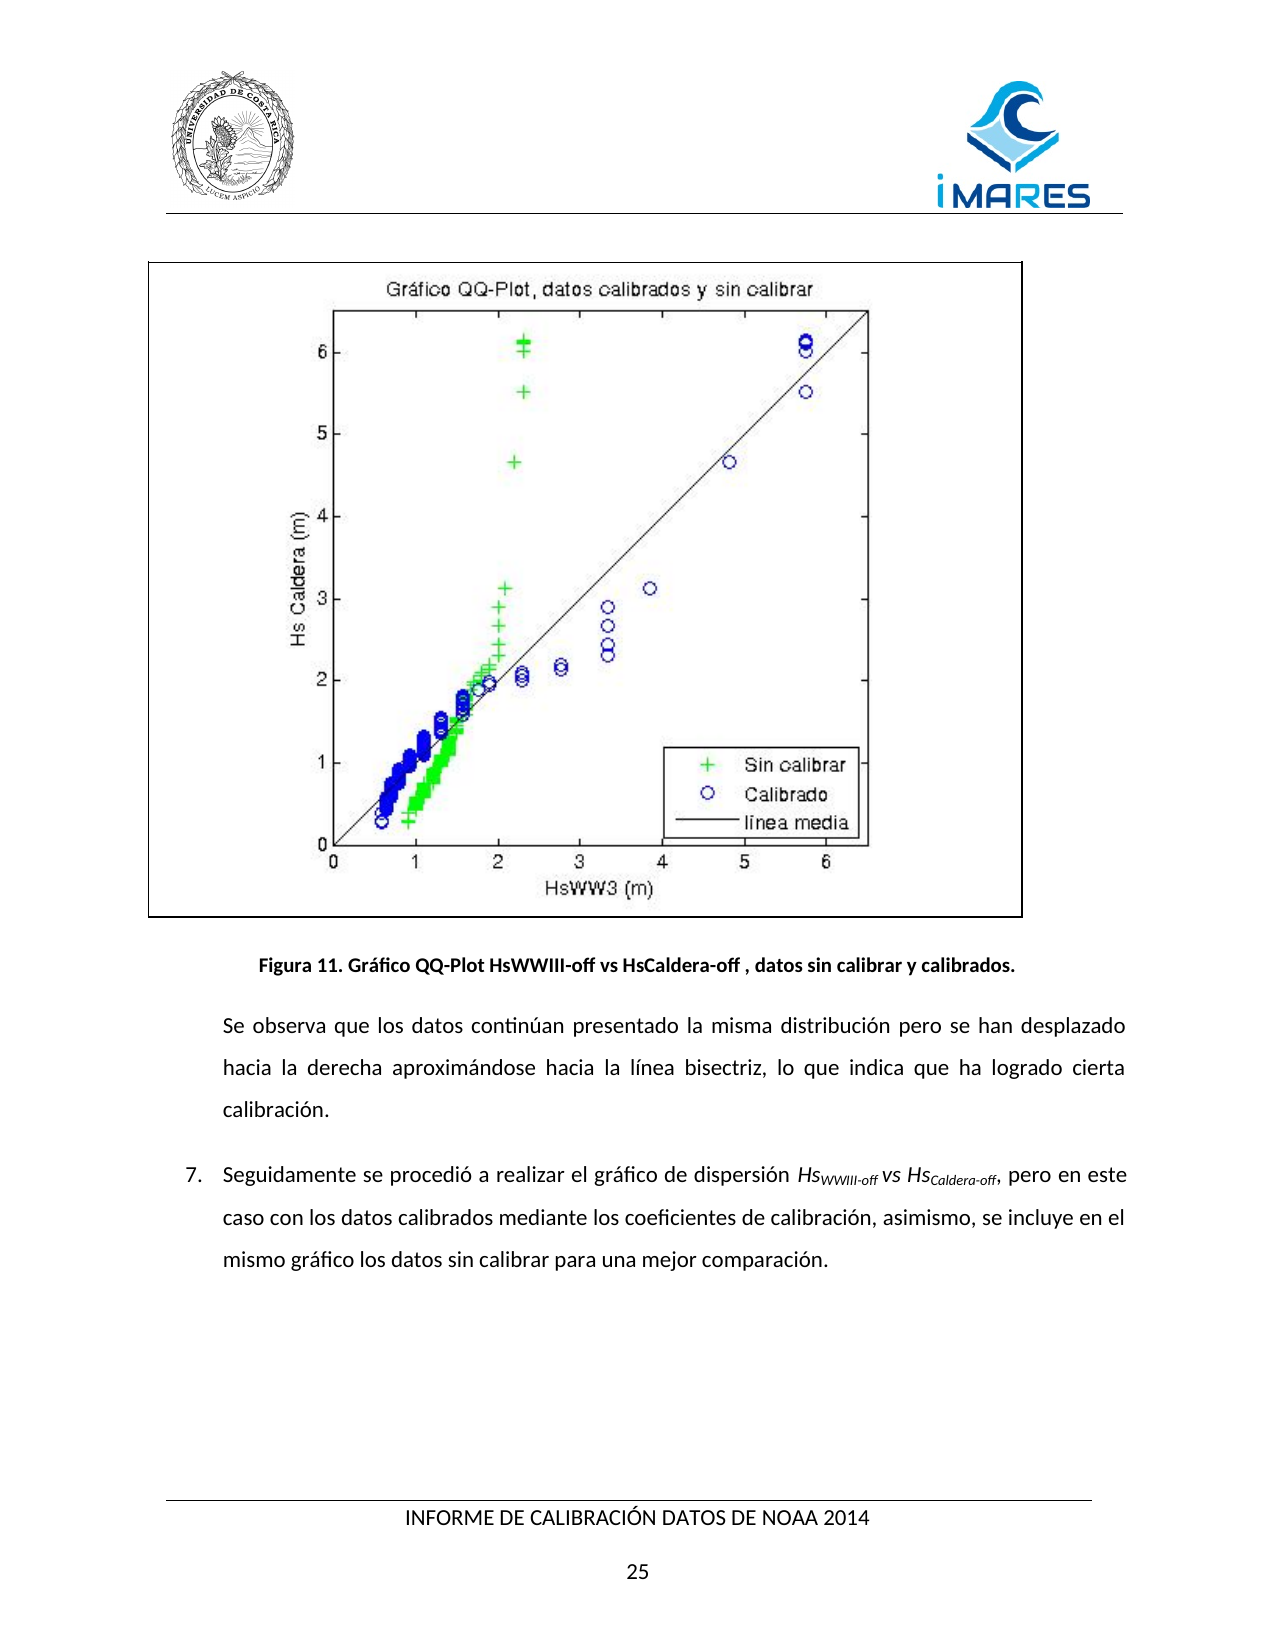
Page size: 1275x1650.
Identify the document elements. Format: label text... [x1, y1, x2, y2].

text Se observa que los datos continúan presentado la misma distribución pero se han desplazado hacia la derecha aproximándose hacia la línea bisectriz, lo que indica que ha logrado cierta calibración. [223, 1011, 1127, 1123]
text Figura 11. Gráfico QQ-Plot HsWWIII-off vs HsCaldera-off , datos sin calibrar y calibrados. [148, 952, 1127, 978]
picture [1020, 188, 1035, 207]
picture [149, 263, 1021, 916]
picture [937, 81, 1090, 207]
picture [170, 70, 296, 208]
list Seguidamente se procedió a realizar el gráfico de dispersión HsWWIII-off vs HsCaldera-off, pero en este caso con los datos calibrados mediante los coeficientes de calibración, asimismo, se incluye en el mismo gráfico los datos sin calibrar para una mejor comparación. [185, 1158, 1127, 1273]
